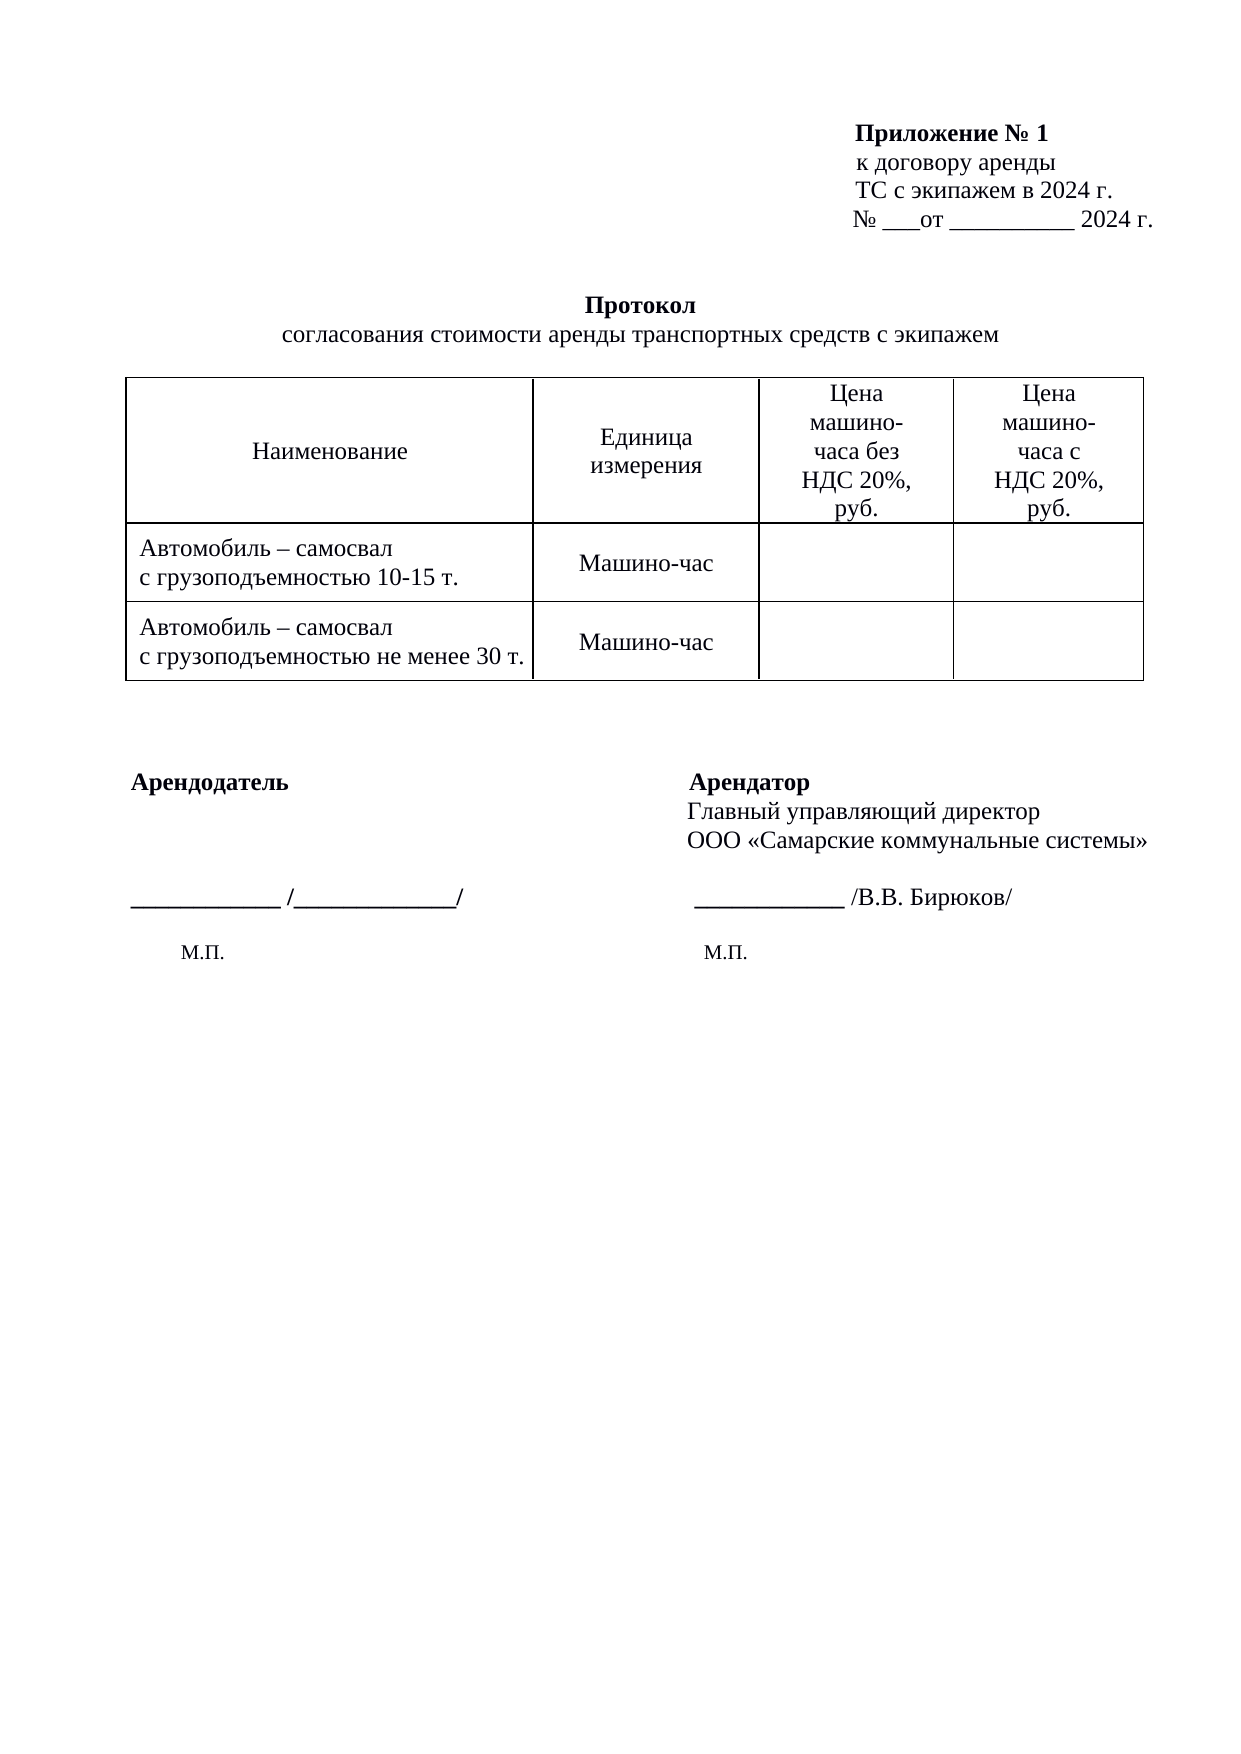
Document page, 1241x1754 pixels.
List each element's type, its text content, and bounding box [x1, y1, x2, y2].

text согласования стоимости аренды транспортных средств с экипажем [118, 319, 1162, 348]
table_cell [760, 524, 953, 601]
table_cell [954, 602, 1143, 679]
text ТС с экипажем в 2024 г. [118, 176, 1162, 204]
table_header Цена машино- часа без НДС 20%, руб. [760, 378, 953, 522]
text Главный управляющий директор [118, 796, 1167, 825]
text Приложение № 1 [118, 118, 1160, 147]
table_header Единица измерения [534, 378, 759, 522]
table_header Цена машино- часа с НДС 20%, руб. [954, 378, 1143, 522]
text ООО «Самарские коммунальные системы» [118, 825, 1167, 853]
text ____________ /_____________/ ____________ /В.В. Бирюков/ [118, 882, 1167, 911]
text М.П. М.П. [118, 940, 1167, 964]
table_header Наименование [127, 378, 533, 522]
table_cell Машино-час [534, 524, 758, 601]
table_cell [954, 524, 1143, 601]
text № ___от __________ 2024 г. [118, 204, 1162, 233]
table_cell Автомобиль – самосвал с грузоподъемностью 10-15 т. [127, 524, 532, 601]
text Арендодатель Арендатор [118, 767, 1167, 796]
text к договору аренды [118, 147, 1162, 176]
text Протокол [118, 291, 1162, 319]
table_cell [760, 602, 953, 679]
table_cell Машино-час [534, 602, 758, 679]
table_cell Автомобиль – самосвал с грузоподъемностью не менее 30 т. [127, 602, 532, 679]
